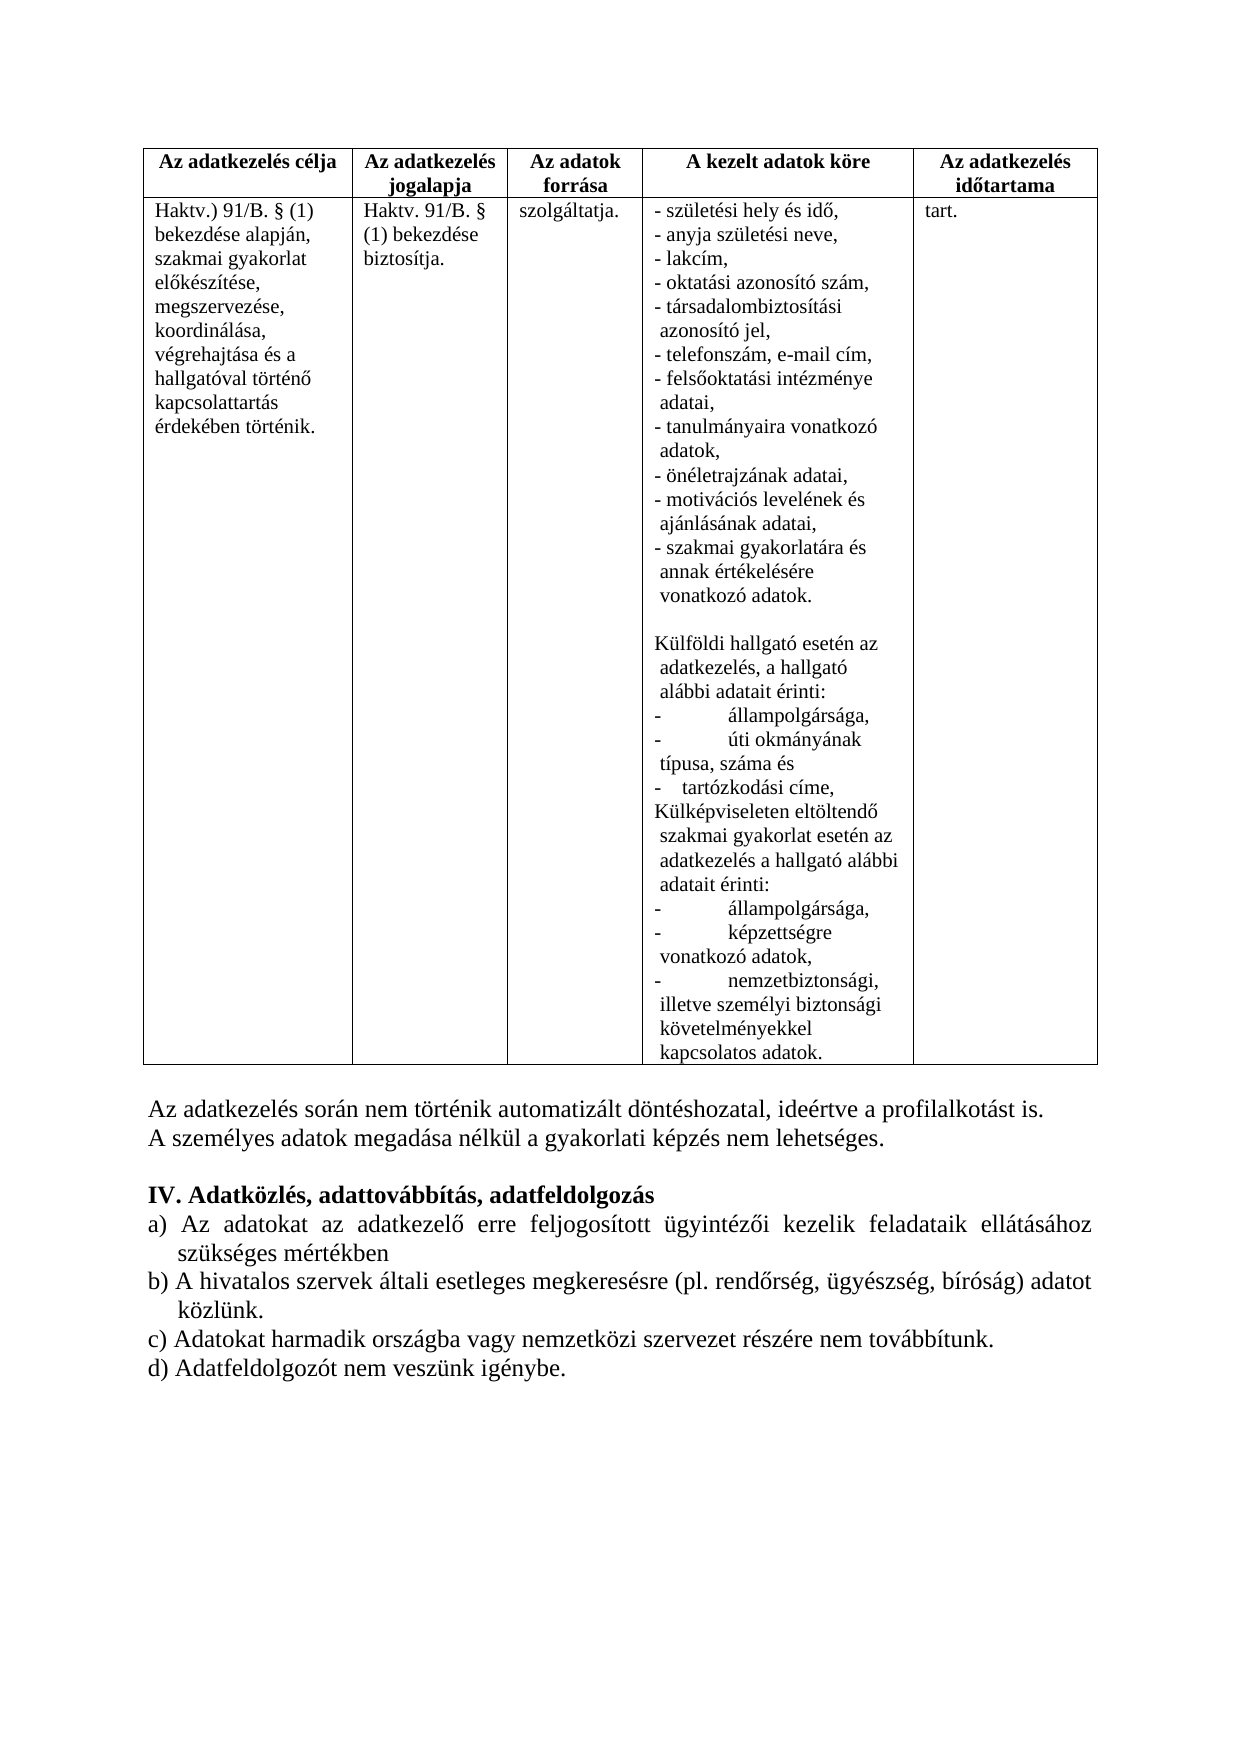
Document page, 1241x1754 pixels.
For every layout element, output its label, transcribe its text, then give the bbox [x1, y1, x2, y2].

table_header Az adatkezelés időtartama [914, 149, 1097, 197]
text d) Adatfeldolgozót nem veszünk igénybe. [148, 1353, 1093, 1381]
table_header Az adatkezelés célja [144, 149, 352, 197]
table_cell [508, 198, 642, 1064]
table_header A kezelt adatok köre [643, 149, 913, 197]
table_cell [144, 198, 352, 1064]
text a) Az adatokat az adatkezelő erre feljogosított ügyintézői kezelik feladataik ellátásához szükséges mértékben [148, 1209, 1093, 1266]
text Az adatkezelés során nem történik automatizált döntéshozatal, ideértve a profilalkotást is. [148, 1094, 1093, 1123]
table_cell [643, 198, 913, 1064]
text b) A hivatalos szervek általi esetleges megkeresésre (pl. rendőrség, ügyészség, bíróság) adatot közlünk. [148, 1266, 1093, 1324]
text IV. Adatközlés, adattovábbítás, adatfeldolgozás [148, 1180, 1093, 1209]
text c) Adatokat harmadik országba vagy nemzetközi szervezet részére nem továbbítunk. [148, 1324, 1093, 1353]
table_header Az adatok forrása [508, 149, 642, 197]
table_header Az adatkezelés jogalapja [353, 149, 507, 197]
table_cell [353, 198, 507, 1064]
text A személyes adatok megadása nélkül a gyakorlati képzés nem lehetséges. [148, 1123, 1093, 1151]
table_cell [914, 198, 1097, 1064]
